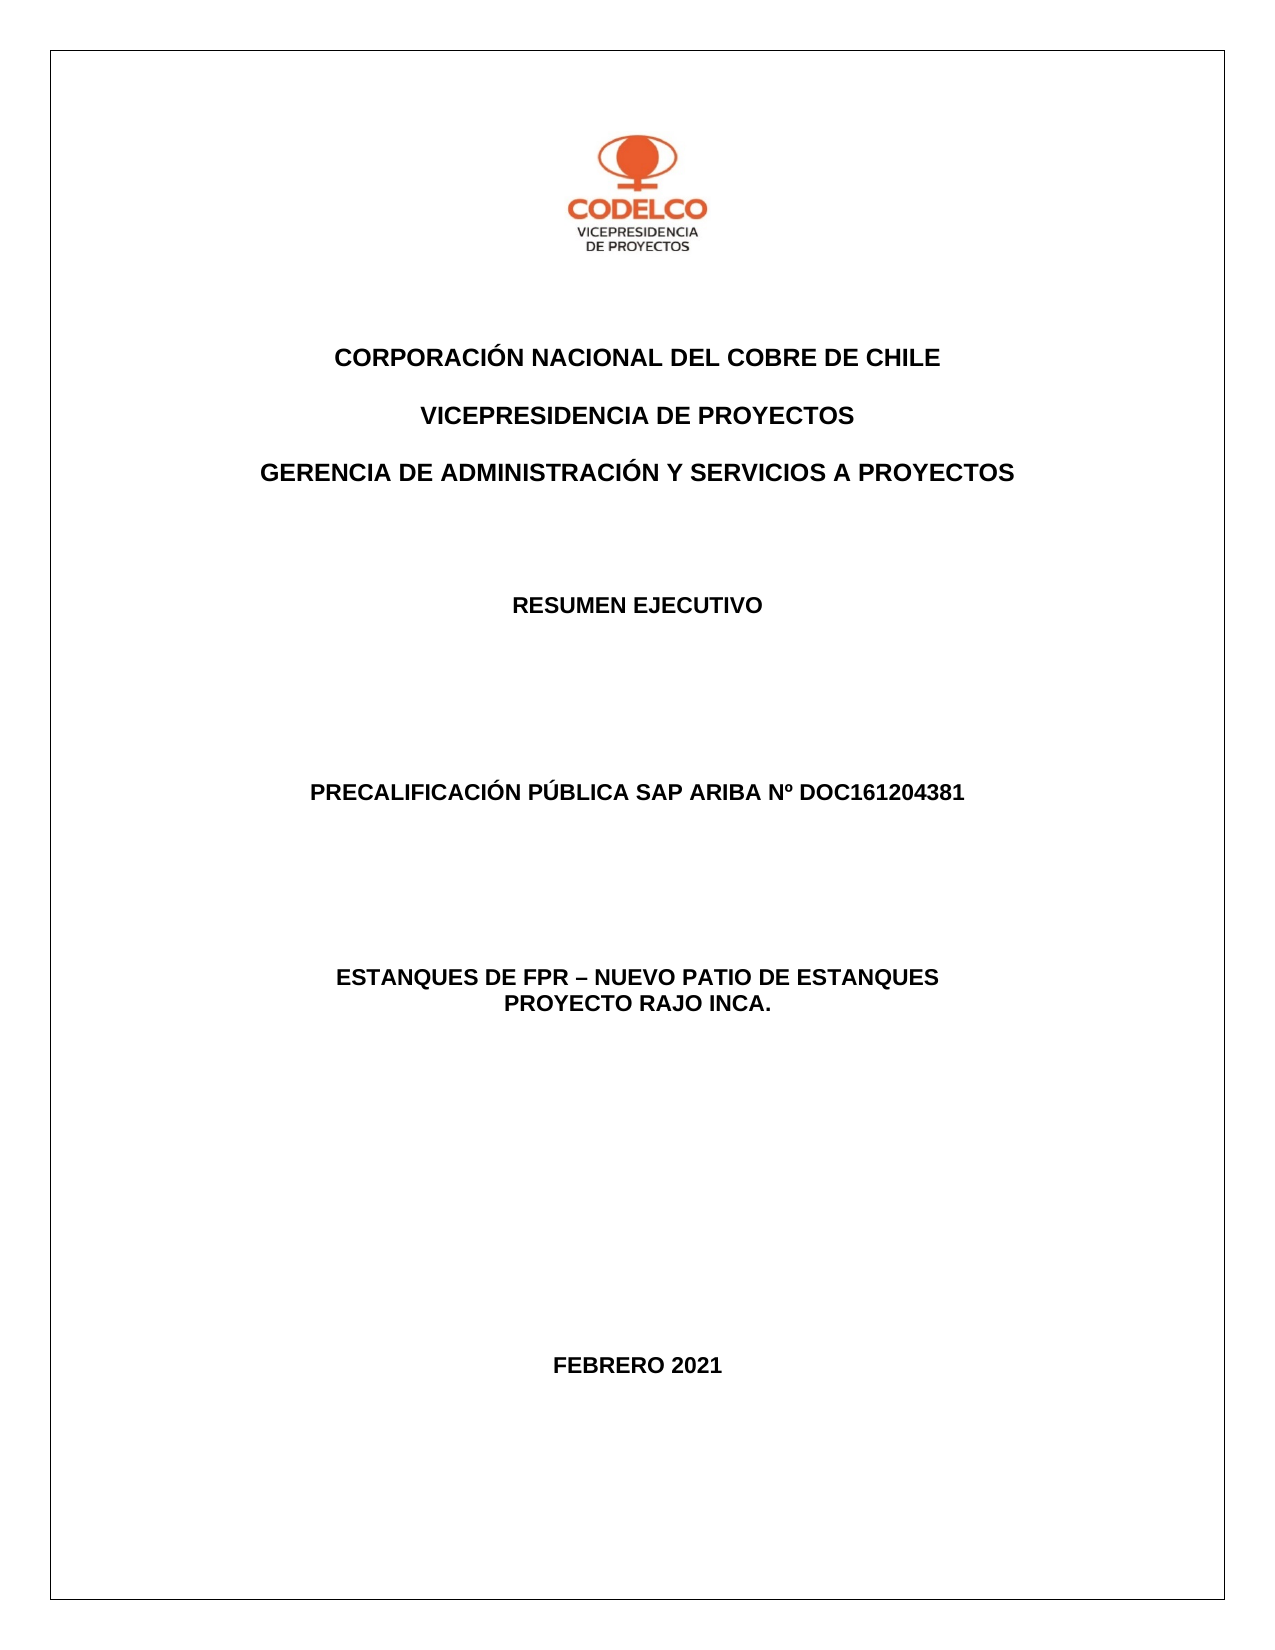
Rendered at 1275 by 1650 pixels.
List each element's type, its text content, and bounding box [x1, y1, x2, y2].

text CORPORACIÓN NACIONAL DEL COBRE DE CHILE [177, 343, 1098, 372]
text RESUMEN EJECUTIVO [177, 592, 1098, 619]
text PROYECTO RAJO INCA. [177, 990, 1098, 1016]
text FEBRERO 2021 [177, 1352, 1098, 1378]
picture [564, 131, 711, 257]
text PRECALIFICACIÓN PÚBLICA SAP ARIBA Nº DOC161204381 [177, 779, 1098, 806]
text VICEPRESIDENCIA DE PROYECTOS [177, 401, 1098, 429]
text ESTANQUES DE FPR – NUEVO PATIO DE ESTANQUES [177, 964, 1098, 990]
text GERENCIA DE ADMINISTRACIÓN Y SERVICIOS A PROYECTOS [177, 458, 1098, 487]
